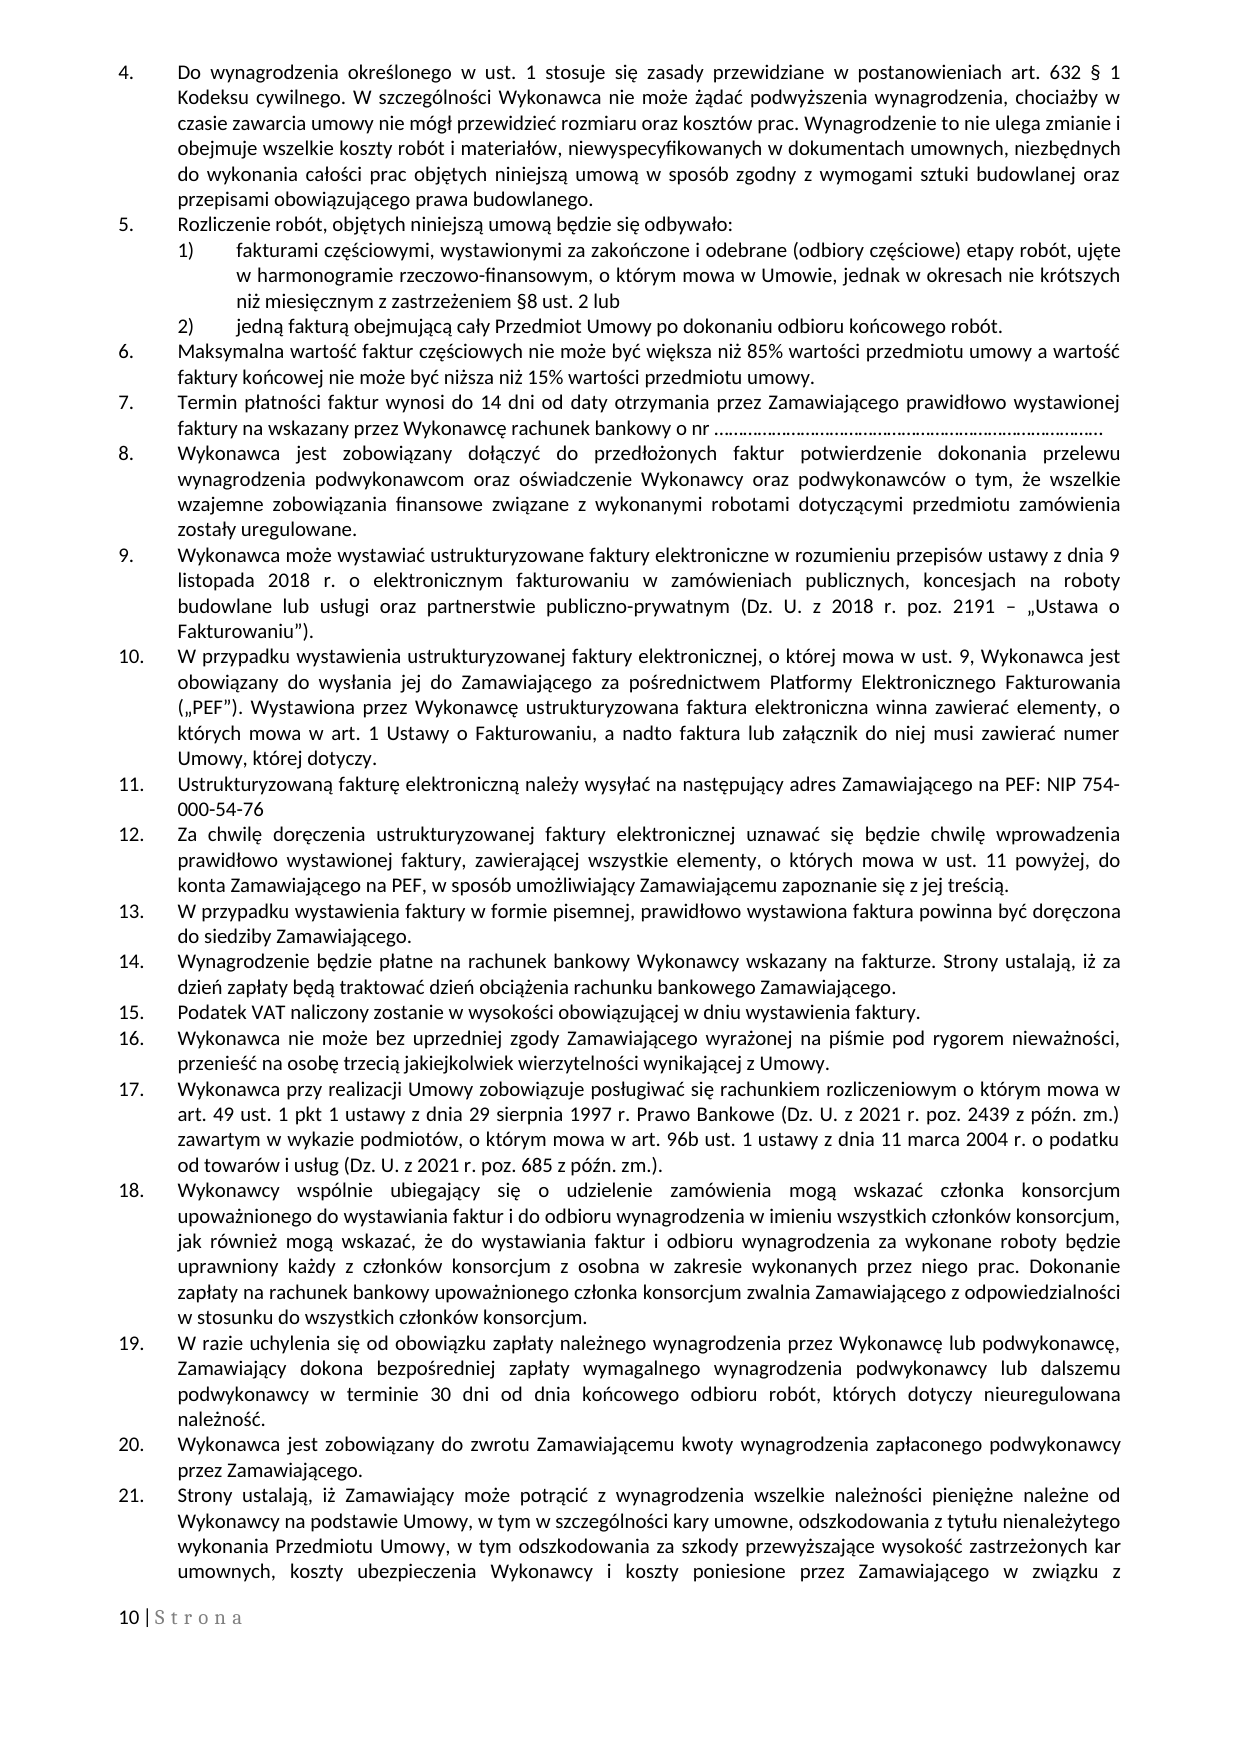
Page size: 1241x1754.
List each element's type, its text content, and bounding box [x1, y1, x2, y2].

text Wynagrodzenie będzie płatne na rachunek bankowy Wykonawcy wskazany na fakturze. Strony ustalają, iż za dzień zapłaty będą traktować dzień obciążenia rachunku bankowego Zamawiającego. [118, 949, 1122, 999]
text Maksymalna wartość faktur częściowych nie może być większa niż 85% wartości przedmiotu umowy a wartość faktury końcowej nie może być niższa niż 15% wartości przedmiotu umowy. [118, 339, 1122, 389]
text Wykonawca może wystawiać ustrukturyzowane faktury elektroniczne w rozumieniu przepisów ustawy z dnia 9 listopada 2018 r. o elektronicznym fakturowaniu w zamówieniach publicznych, koncesjach na roboty budowlane lub usługi oraz partnerstwie publiczno-prywatnym (Dz. U. z 2018 r. poz. 2191 – „Ustawa o Fakturowaniu”). [118, 542, 1122, 644]
text Wykonawca przy realizacji Umowy zobowiązuje posługiwać się rachunkiem rozliczeniowym o którym mowa w art. 49 ust. 1 pkt 1 ustawy z dnia 29 sierpnia 1997 r. Prawo Bankowe (Dz. U. z 2021 r. poz. 2439 z późn. zm.) zawartym w wykazie podmiotów, o którym mowa w art. 96b ust. 1 ustawy z dnia 11 marca 2004 r. o podatku od towarów i usług (Dz. U. z 2021 r. poz. 685 z późn. zm.). [118, 1076, 1122, 1177]
text Wykonawca jest zobowiązany do zwrotu Zamawiającemu kwoty wynagrodzenia zapłaconego podwykonawcy przez Zamawiającego. [118, 1432, 1122, 1482]
text Wykonawcy wspólnie ubiegający się o udzielenie zamówienia mogą wskazać członka konsorcjum upoważnionego do wystawiania faktur i do odbioru wynagrodzenia w imieniu wszystkich członków konsorcjum, jak również mogą wskazać, że do wystawiania faktur i odbioru wynagrodzenia za wykonane roboty będzie uprawniony każdy z członków konsorcjum z osobna w zakresie wykonanych przez niego prac. Dokonanie zapłaty na rachunek bankowy upoważnionego członka konsorcjum zwalnia Zamawiającego z odpowiedzialności w stosunku do wszystkich członków konsorcjum. [118, 1177, 1122, 1330]
text Rozliczenie robót, objętych niniejszą umową będzie się odbywało: [118, 212, 1122, 237]
text jedną fakturą obejmującą cały Przedmiot Umowy po dokonaniu odbioru końcowego robót. [177, 313, 1122, 339]
text Za chwilę doręczenia ustrukturyzowanej faktury elektronicznej uznawać się będzie chwilę wprowadzenia prawidłowo wystawionej faktury, zawierającej wszystkie elementy, o których mowa w ust. 11 powyżej, do konta Zamawiającego na PEF, w sposób umożliwiający Zamawiającemu zapoznanie się z jej treścią. [118, 822, 1122, 898]
list fakturami częściowymi, wystawionymi za zakończone i odebrane (odbiory częściowe) etapy robót, ujęte w harmonogramie rzeczowo-finansowym, o którym mowa w Umowie, jednak w okresach nie krótszych niż miesięcznym z zastrzeżeniem §8 ust. 2 lub [177, 237, 1122, 313]
text W przypadku wystawienia ustrukturyzowanej faktury elektronicznej, o której mowa w ust. 9, Wykonawca jest obowiązany do wysłania jej do Zamawiającego za pośrednictwem Platformy Elektronicznego Fakturowania („PEF”). Wystawiona przez Wykonawcę ustrukturyzowana faktura elektroniczna winna zawierać elementy, o których mowa w art. 1 Ustawy o Fakturowaniu, a nadto faktura lub załącznik do niej musi zawierać numer Umowy, której dotyczy. [118, 644, 1122, 771]
text Podatek VAT naliczony zostanie w wysokości obowiązującej w dniu wystawienia faktury. [118, 999, 1122, 1025]
text Termin płatności faktur wynosi do 14 dni od daty otrzymania przez Zamawiającego prawidłowo wystawionej faktury na wskazany przez Wykonawcę rachunek bankowy o nr ……………………………………………………………………… [118, 389, 1122, 440]
text Wykonawca nie może bez uprzedniej zgody Zamawiającego wyrażonej na piśmie pod rygorem nieważności, przenieść na osobę trzecią jakiejkolwiek wierzytelności wynikającej z Umowy. [118, 1025, 1122, 1076]
text Ustrukturyzowaną fakturę elektroniczną należy wysyłać na następujący adres Zamawiającego na PEF: NIP 754-000-54-76 [118, 771, 1122, 822]
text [118, 1482, 1122, 1584]
text W przypadku wystawienia faktury w formie pisemnej, prawidłowo wystawiona faktura powinna być doręczona do siedziby Zamawiającego. [118, 898, 1122, 949]
text Do wynagrodzenia określonego w ust. 1 stosuje się zasady przewidziane w postanowieniach art. 632 § 1 Kodeksu cywilnego. W szczególności Wykonawca nie może żądać podwyższenia wynagrodzenia, chociażby w czasie zawarcia umowy nie mógł przewidzieć rozmiaru oraz kosztów prac. Wynagrodzenie to nie ulega zmianie i obejmuje wszelkie koszty robót i materiałów, niewyspecyfikowanych w dokumentach umownych, niezbędnych do wykonania całości prac objętych niniejszą umową w sposób zgodny z wymogami sztuki budowlanej oraz przepisami obowiązującego prawa budowlanego. [118, 59, 1122, 212]
text W razie uchylenia się od obowiązku zapłaty należnego wynagrodzenia przez Wykonawcę lub podwykonawcę, Zamawiający dokona bezpośredniej zapłaty wymagalnego wynagrodzenia podwykonawcy lub dalszemu podwykonawcy w terminie 30 dni od dnia końcowego odbioru robót, których dotyczy nieuregulowana należność. [118, 1330, 1122, 1432]
text Wykonawca jest zobowiązany dołączyć do przedłożonych faktur potwierdzenie dokonania przelewu wynagrodzenia podwykonawcom oraz oświadczenie Wykonawcy oraz podwykonawców o tym, że wszelkie wzajemne zobowiązania finansowe związane z wykonanymi robotami dotyczącymi przedmiotu zamówienia zostały uregulowane. [118, 440, 1122, 542]
